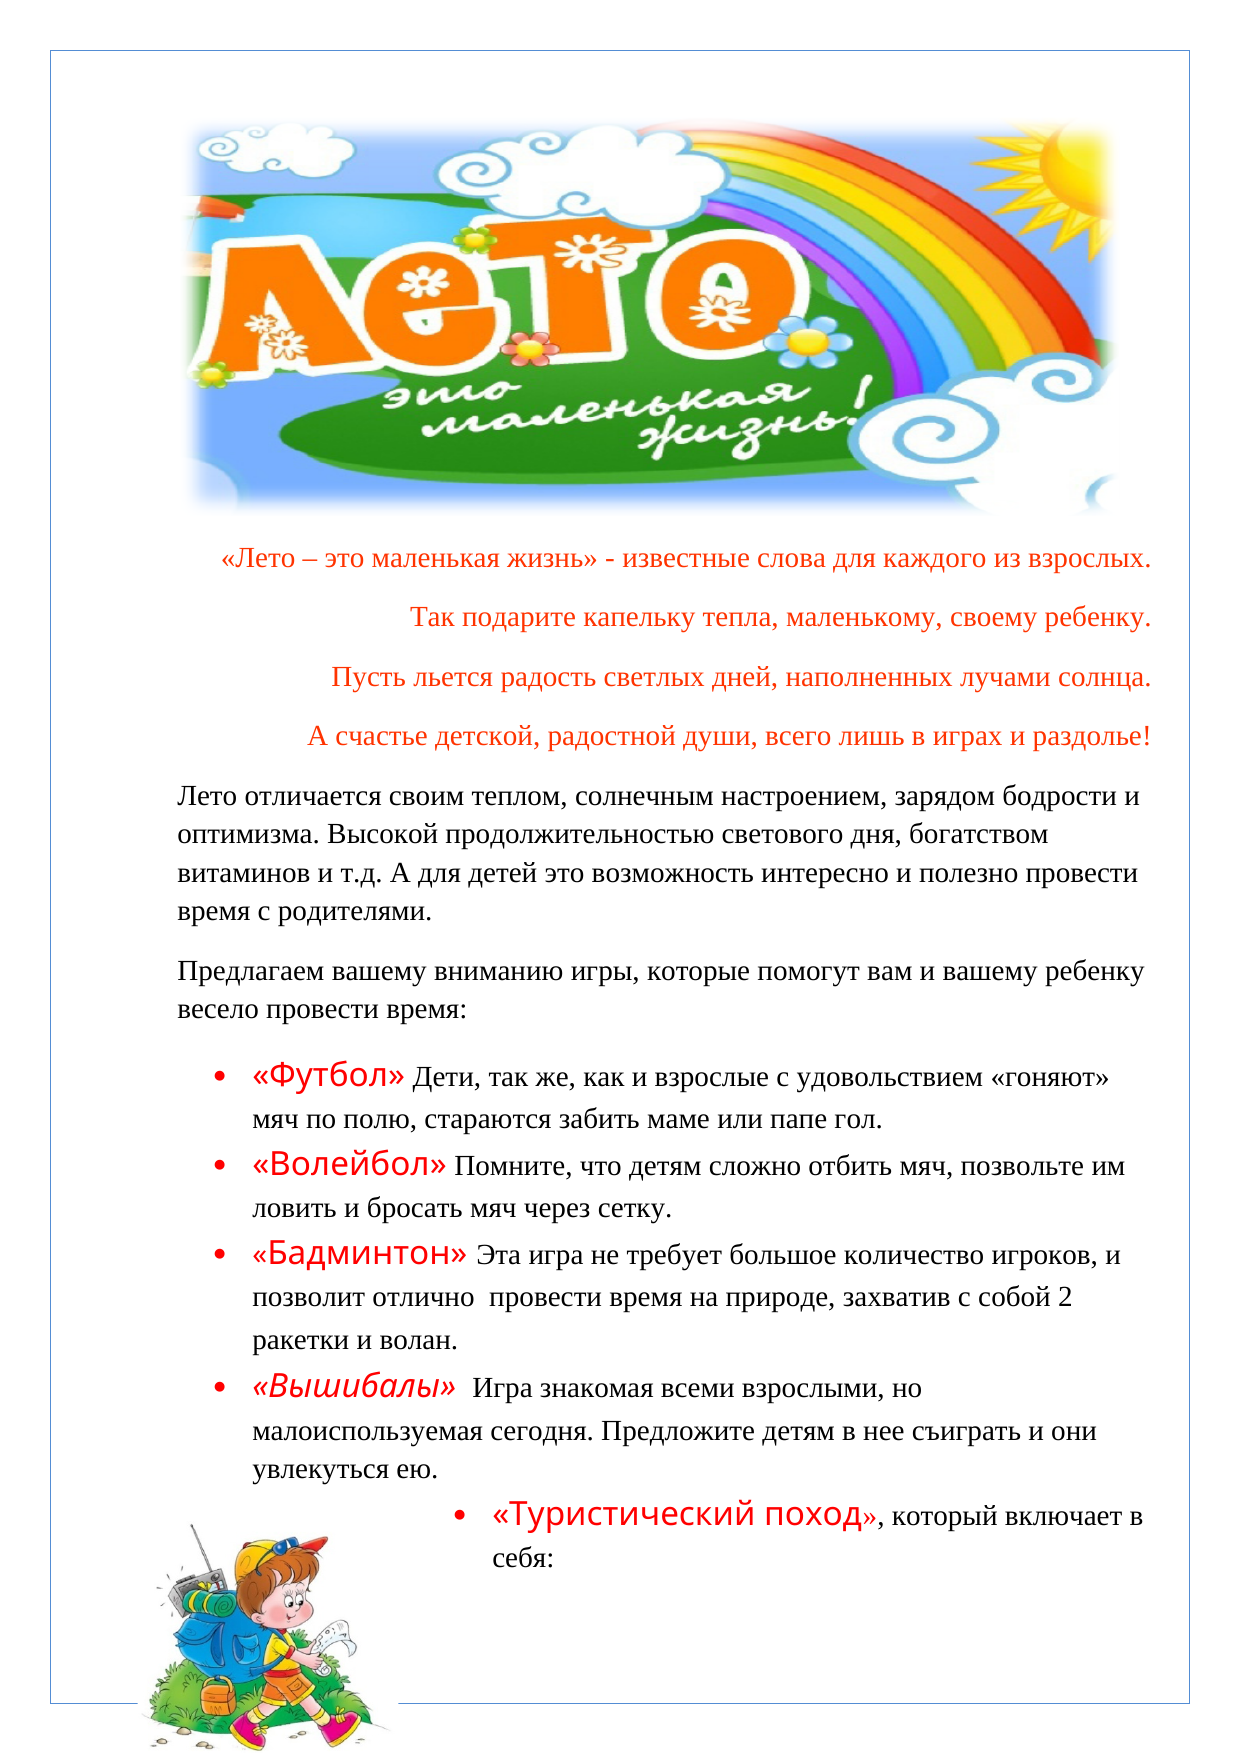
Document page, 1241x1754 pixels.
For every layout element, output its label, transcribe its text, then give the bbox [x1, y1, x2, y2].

list «Футбол» Дети, так же, как и взрослые с удовольствием «гоняют» мяч по полю, стараются забить маме или папе гол. [214, 1051, 1152, 1134]
text Пусть льется радость светлых дней, наполненных лучами солнца. [177, 659, 1152, 692]
text Лето отличается своим теплом, солнечным настроением, зарядом бодрости и оптимизма. Высокой продолжительностью светового дня, богатством витаминов и т.д. А для детей это возможность интересно и полезно провести время с родителями. [177, 778, 1152, 927]
picture [209, 146, 1091, 489]
list «Волейбол» Помните, что детям сложно отбить мяч, позвольте им ловить и бросать мяч через сетку. [214, 1139, 1152, 1223]
list «Вышибалы» Игра знакомая всеми взрослыми, но малоиспользуемая сегодня. Предложите детям в нее съиграть и они увлекуться ею. [214, 1362, 1152, 1485]
list «Туристический поход», который включает в себя: [214, 1490, 1152, 1574]
picture [137, 1521, 399, 1753]
text «Лето – это маленькая жизнь» - известные слова для каждого из взрослых. [177, 540, 1152, 574]
text Так подарите капельку тепла, маленькому, своему ребенку. [177, 599, 1152, 633]
text А счастье детской, радостной души, всего лишь в играх и раздолье! [177, 718, 1152, 752]
text Предлагаем вашему вниманию игры, которые помогут вам и вашему ребенку весело провести время: [177, 953, 1152, 1025]
list «Бадминтон» Эта игра не требует большое количество игроков, и позволит отлично провести время на природе, захватив с собой 2 ракетки и волан. [214, 1228, 1152, 1356]
